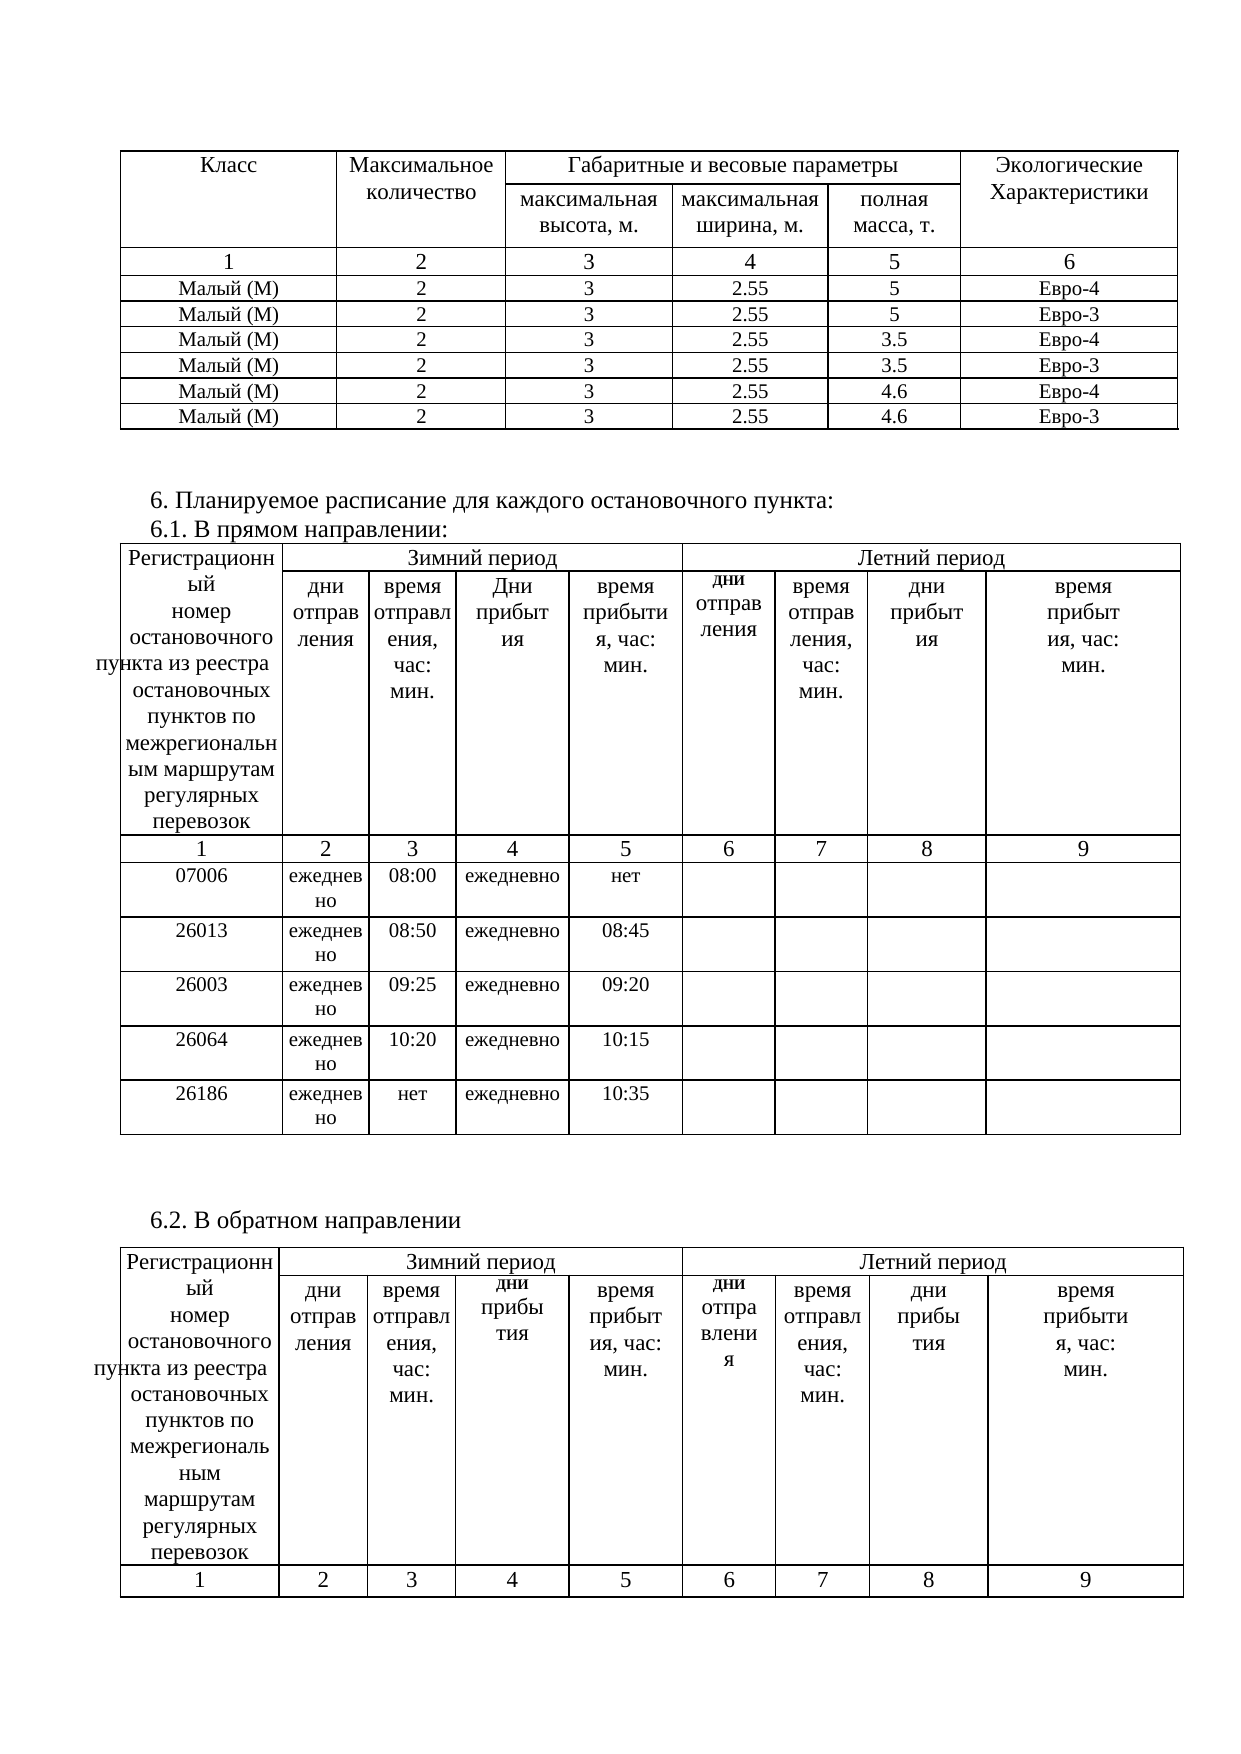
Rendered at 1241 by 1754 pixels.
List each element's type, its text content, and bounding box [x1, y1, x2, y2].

table_cell [776, 1027, 867, 1079]
table_cell [683, 1027, 774, 1079]
table_cell время прибыти я, час: мин. [989, 1276, 1183, 1564]
table_cell [987, 972, 1180, 1025]
table_cell время прибыти я, час: мин. [570, 572, 682, 834]
table_cell 2 [337, 379, 505, 403]
table_cell 4.6 [829, 404, 960, 428]
table_cell 2.55 [673, 302, 827, 326]
table_cell 3.5 [829, 353, 960, 377]
table_header Экологические Характеристики [961, 152, 1177, 247]
table_cell ДНИ отправ ления [683, 572, 774, 834]
table_header Зимний период [280, 1248, 682, 1274]
table_cell ежедневно [283, 1027, 368, 1079]
table_cell 2 [337, 302, 505, 326]
table_cell 2 [337, 276, 505, 300]
table_cell 2.55 [673, 276, 827, 300]
table_cell Евро-4 [961, 276, 1177, 300]
table_header Зимний период [283, 544, 682, 570]
table_cell ежедневно [283, 863, 368, 916]
table_cell 4 [456, 1566, 568, 1596]
table_cell 6 [683, 1566, 775, 1596]
table_cell время отправл ения, час: мин. [368, 1276, 455, 1564]
table_cell [987, 1081, 1180, 1134]
table_header Регистрационный номер остановочного пункта из реестра остановочных пунктов по межрегиональным маршрутам регулярных перевозок [121, 544, 282, 834]
table_cell 2 [337, 327, 505, 351]
table_cell 5 [570, 1566, 682, 1596]
table_cell 2.55 [673, 353, 827, 377]
table_cell 5 [829, 248, 960, 274]
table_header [121, 1248, 278, 1564]
table_header Летний период [683, 544, 1180, 570]
table_cell 1 [121, 248, 336, 274]
table_cell время отправ ления, час: мин. [776, 572, 867, 834]
table_cell 10:35 [570, 1081, 682, 1134]
table_cell дни прибыт ия [868, 572, 985, 834]
table_cell 8 [870, 1566, 987, 1596]
table_header Летний период [683, 1248, 1183, 1274]
table_cell 6 [961, 248, 1177, 274]
table_cell Малый (М) [121, 302, 336, 326]
table_cell Малый (М) [121, 379, 336, 403]
table_cell [776, 918, 867, 971]
table_cell 10:20 [370, 1027, 455, 1079]
table_cell ДНИ прибы тия [456, 1276, 568, 1564]
table_cell 3 [506, 276, 672, 300]
table_cell [987, 1027, 1180, 1079]
table_cell 6 [683, 836, 774, 862]
table_cell 2 [337, 404, 505, 428]
table_header Максимальное количество [337, 152, 505, 247]
table_cell нет [370, 1081, 455, 1134]
table_header Габаритные и весовые параметры [506, 152, 960, 183]
table_cell 5 [829, 276, 960, 300]
table_cell [868, 1081, 985, 1134]
table_cell [683, 918, 774, 971]
table_cell Малый (М) [121, 276, 336, 300]
table_cell 07006 [121, 863, 282, 916]
table_cell Малый (М) [121, 404, 336, 428]
table_cell [868, 972, 985, 1025]
table_cell 7 [776, 1566, 869, 1596]
text 6.2. В обратном направлении [150, 1205, 1090, 1234]
table_cell [776, 972, 867, 1025]
table_cell [683, 863, 774, 916]
table_cell 26013 [121, 918, 282, 971]
table_cell 2 [337, 353, 505, 377]
table_cell 2.55 [673, 404, 827, 428]
table_cell 4 [457, 836, 568, 862]
table_cell дни отправ ления [280, 1276, 367, 1564]
table_cell 2 [280, 1566, 367, 1596]
table_cell ежедневно [457, 972, 568, 1025]
table_header Класс [121, 152, 336, 247]
table_cell 09:25 [370, 972, 455, 1025]
table_cell Малый (М) [121, 353, 336, 377]
table_cell Евро-3 [961, 404, 1177, 428]
table_cell Дни прибыт ия [457, 572, 568, 834]
table_cell 08:45 [570, 918, 682, 971]
table_cell 2 [283, 836, 368, 862]
table_cell [776, 863, 867, 916]
table_cell 26003 [121, 972, 282, 1025]
table_cell нет [570, 863, 682, 916]
table_cell 2 [337, 248, 505, 274]
table_cell 9 [989, 1566, 1183, 1596]
table_cell [868, 863, 985, 916]
table_cell ежедневно [457, 863, 568, 916]
table_cell ежедневно [457, 1081, 568, 1134]
table_cell Евро-4 [961, 327, 1177, 351]
table_cell 1 [121, 836, 282, 862]
table_cell Евро-3 [961, 353, 1177, 377]
table_cell 5 [829, 302, 960, 326]
table_cell 08:50 [370, 918, 455, 971]
text 6. Планируемое расписание для каждого остановочного пункта: [150, 485, 1090, 514]
table_cell 2.55 [673, 379, 827, 403]
table_cell 26064 [121, 1027, 282, 1079]
table_cell ежедневно [457, 1027, 568, 1079]
table_cell 3 [368, 1566, 455, 1596]
table_cell время прибыт ия, час: мин. [570, 1276, 682, 1564]
table_cell максимальная ширина, м. [673, 185, 827, 247]
table_cell 3 [506, 248, 672, 274]
table_cell 7 [776, 836, 867, 862]
table_cell максимальная высота, м. [506, 185, 672, 247]
table_cell Евро-4 [961, 379, 1177, 403]
table_cell 8 [868, 836, 985, 862]
table_cell 4.6 [829, 379, 960, 403]
table_cell 3 [506, 353, 672, 377]
table_cell 09:20 [570, 972, 682, 1025]
table_cell 26186 [121, 1081, 282, 1134]
table_cell 08:00 [370, 863, 455, 916]
table_cell 3 [370, 836, 455, 862]
table_cell 4 [673, 248, 827, 274]
table_cell дни прибы тия [870, 1276, 987, 1564]
table_cell 3 [506, 302, 672, 326]
table_cell [683, 1081, 774, 1134]
table_cell [868, 918, 985, 971]
table_cell Евро-3 [961, 302, 1177, 326]
table_cell 3 [506, 379, 672, 403]
table_cell Малый (М) [121, 327, 336, 351]
table_cell ежедневно [283, 1081, 368, 1134]
table_cell 1 [121, 1566, 278, 1596]
table_cell время отправл ения, час: мин. [776, 1276, 869, 1564]
table_cell [683, 972, 774, 1025]
table_cell 3.5 [829, 327, 960, 351]
text 6.1. В прямом направлении: [150, 514, 1090, 542]
table_cell 3 [506, 327, 672, 351]
table_cell ДНИ отпра влени я [683, 1276, 775, 1564]
table_cell 3 [506, 404, 672, 428]
table_cell полная масса, т. [829, 185, 960, 247]
table_cell 5 [570, 836, 682, 862]
table_cell [868, 1027, 985, 1079]
table_cell время отправл ения, час: мин. [370, 572, 455, 834]
table_cell [776, 1081, 867, 1134]
table_cell [987, 918, 1180, 971]
table_cell ежедневно [457, 918, 568, 971]
table_cell время прибыт ия, час: мин. [987, 572, 1180, 834]
table_cell [987, 863, 1180, 916]
table_cell 2.55 [673, 327, 827, 351]
table_cell 10:15 [570, 1027, 682, 1079]
table_cell ежедневно [283, 918, 368, 971]
table_cell 9 [987, 836, 1180, 862]
table_cell ежедневно [283, 972, 368, 1025]
table_cell дни отправ ления [283, 572, 368, 834]
